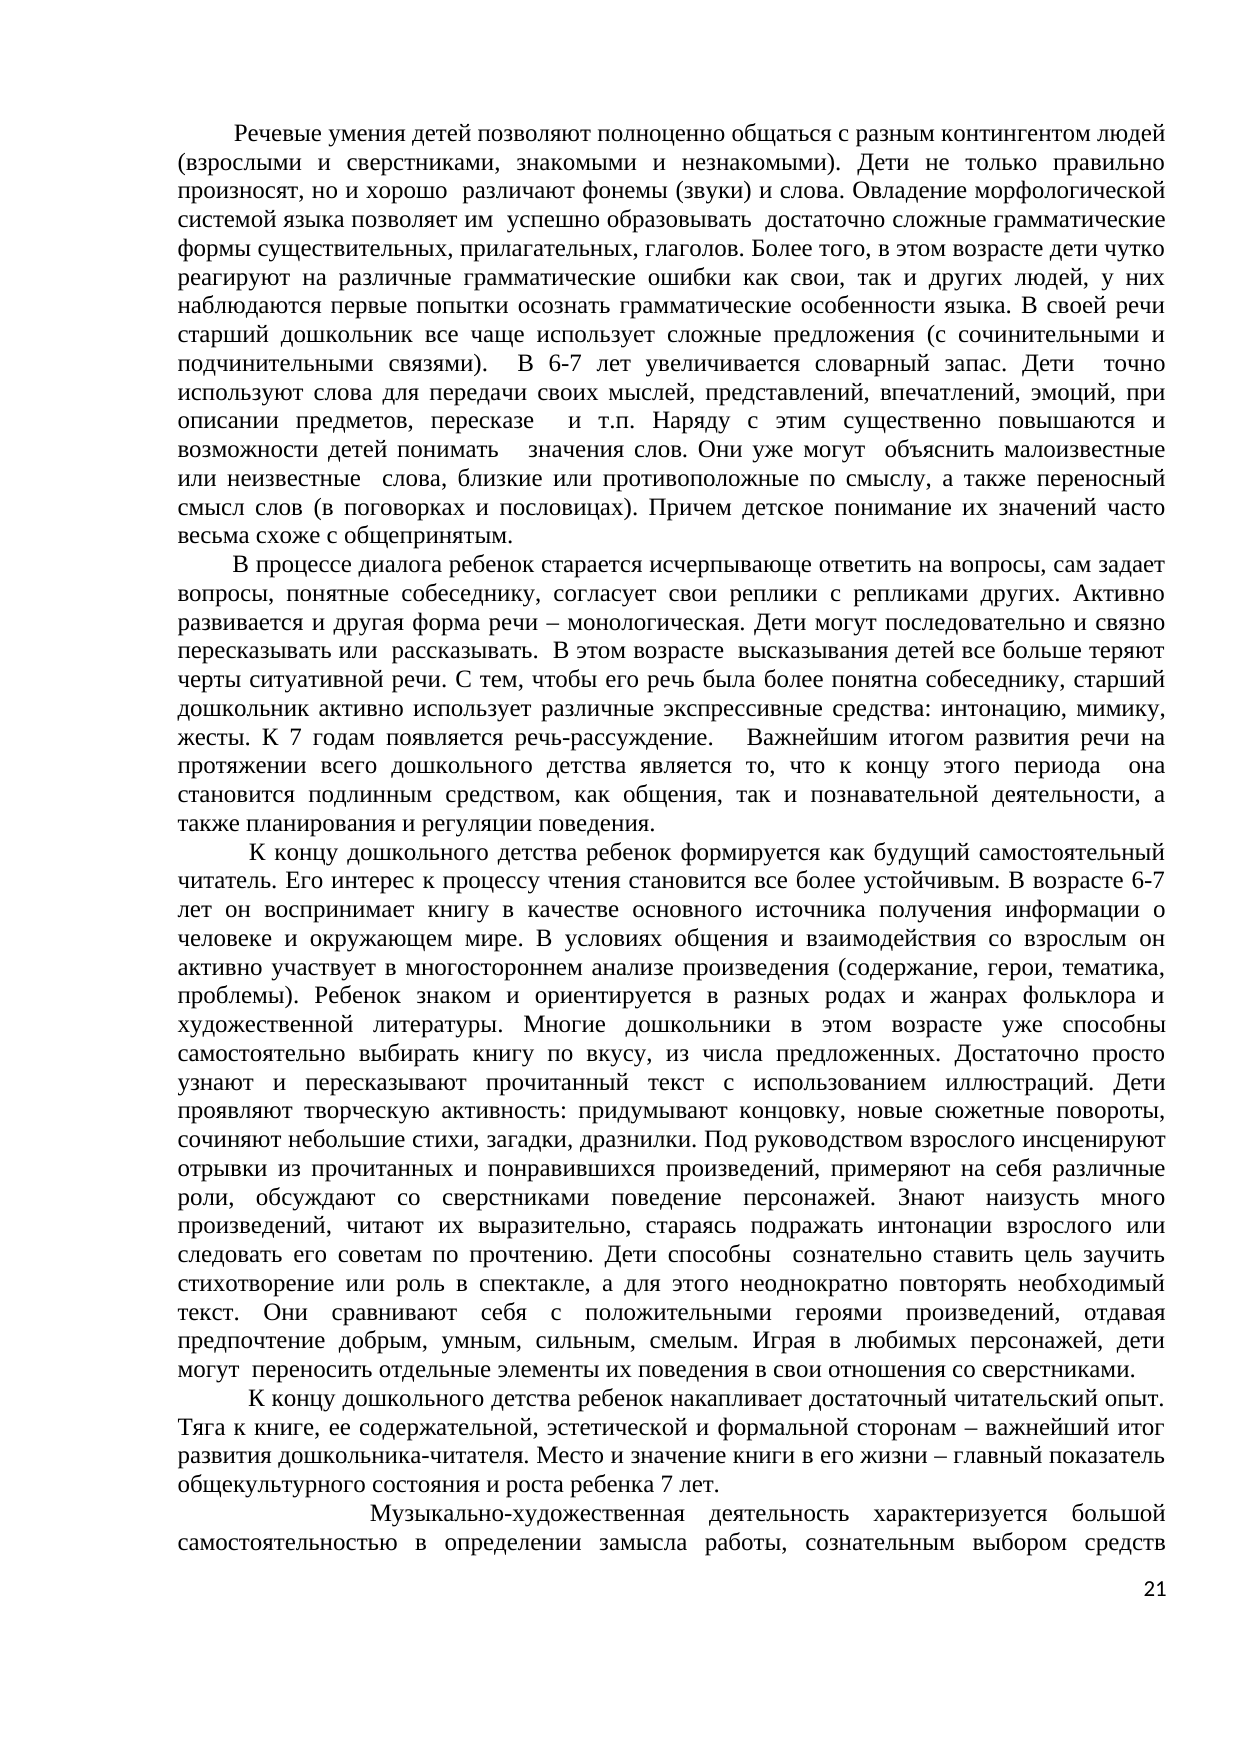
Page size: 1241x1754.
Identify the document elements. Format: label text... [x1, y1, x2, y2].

text К концу дошкольного детства ребенок накапливает достаточный читательский опыт. Тяга к книге, ее содержательной, эстетической и формальной сторонам – важнейший итог развития дошкольника-читателя. Место и значение книги в его жизни – главный показатель общекультурного состояния и роста ребенка 7 лет. [177, 1383, 1166, 1498]
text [177, 1498, 1166, 1556]
text Речевые умения детей позволяют полноценно общаться с разным контингентом людей (взрослыми и сверстниками, знакомыми и незнакомыми). Дети не только правильно произносят, но и хорошо различают фонемы (звуки) и слова. Овладение морфологической системой языка позволяет им успешно образовывать достаточно сложные грамматические формы существительных, прилагательных, глаголов. Более того, в этом возрасте дети чутко реагируют на различные грамматические ошибки как свои, так и других людей, у них наблюдаются первые попытки осознать грамматические особенности языка. В своей речи старший дошкольник все чаще использует сложные предложения (с сочинительными и подчинительными связями). В 6-7 лет увеличивается словарный запас. Дети точно используют слова для передачи своих мыслей, представлений, впечатлений, эмоций, при описании предметов, пересказе и т.п. Наряду с этим существенно повышаются и возможности детей понимать значения слов. Они уже могут объяснить малоизвестные или неизвестные слова, близкие или противоположные по смыслу, а также переносный смысл слов (в поговорках и пословицах). Причем детское понимание их значений часто весьма схоже с общепринятым. [177, 118, 1166, 549]
text В процессе диалога ребенок старается исчерпывающе ответить на вопросы, сам задает вопросы, понятные собеседнику, согласует свои реплики с репликами других. Активно развивается и другая форма речи – монологическая. Дети могут последовательно и связно пересказывать или рассказывать. В этом возрасте высказывания детей все больше теряют черты ситуативной речи. С тем, чтобы его речь была более понятна собеседнику, старший дошкольник активно использует различные экспрессивные средства: интонацию, мимику, жесты. К 7 годам появляется речь-рассуждение. Важнейшим итогом развития речи на протяжении всего дошкольного детства является то, что к концу этого периода она становится подлинным средством, как общения, так и познавательной деятельности, а также планирования и регуляции поведения. [177, 549, 1166, 837]
text К концу дошкольного детства ребенок формируется как будущий самостоятельный читатель. Его интерес к процессу чтения становится все более устойчивым. В возрасте 6-7 лет он воспринимает книгу в качестве основного источника получения информации о человеке и окружающем мире. В условиях общения и взаимодействия со взрослым он активно участвует в многостороннем анализе произведения (содержание, герои, тематика, проблемы). Ребенок знаком и ориентируется в разных родах и жанрах фольклора и художественной литературы. Многие дошкольники в этом возрасте уже способны самостоятельно выбирать книгу по вкусу, из числа предложенных. Достаточно просто узнают и пересказывают прочитанный текст с использованием иллюстраций. Дети проявляют творческую активность: придумывают концовку, новые сюжетные повороты, сочиняют небольшие стихи, загадки, дразнилки. Под руководством взрослого инсценируют отрывки из прочитанных и понравившихся произведений, примеряют на себя различные роли, обсуждают со сверстниками поведение персонажей. Знают наизусть много произведений, читают их выразительно, стараясь подражать интонации взрослого или следовать его советам по прочтению. Дети способны сознательно ставить цель заучить стихотворение или роль в спектакле, а для этого неоднократно повторять необходимый текст. Они сравнивают себя с положительными героями произведений, отдавая предпочтение добрым, умным, сильным, смелым. Играя в любимых персонажей, дети могут переносить отдельные элементы их поведения в свои отношения со сверстниками. [177, 837, 1166, 1383]
